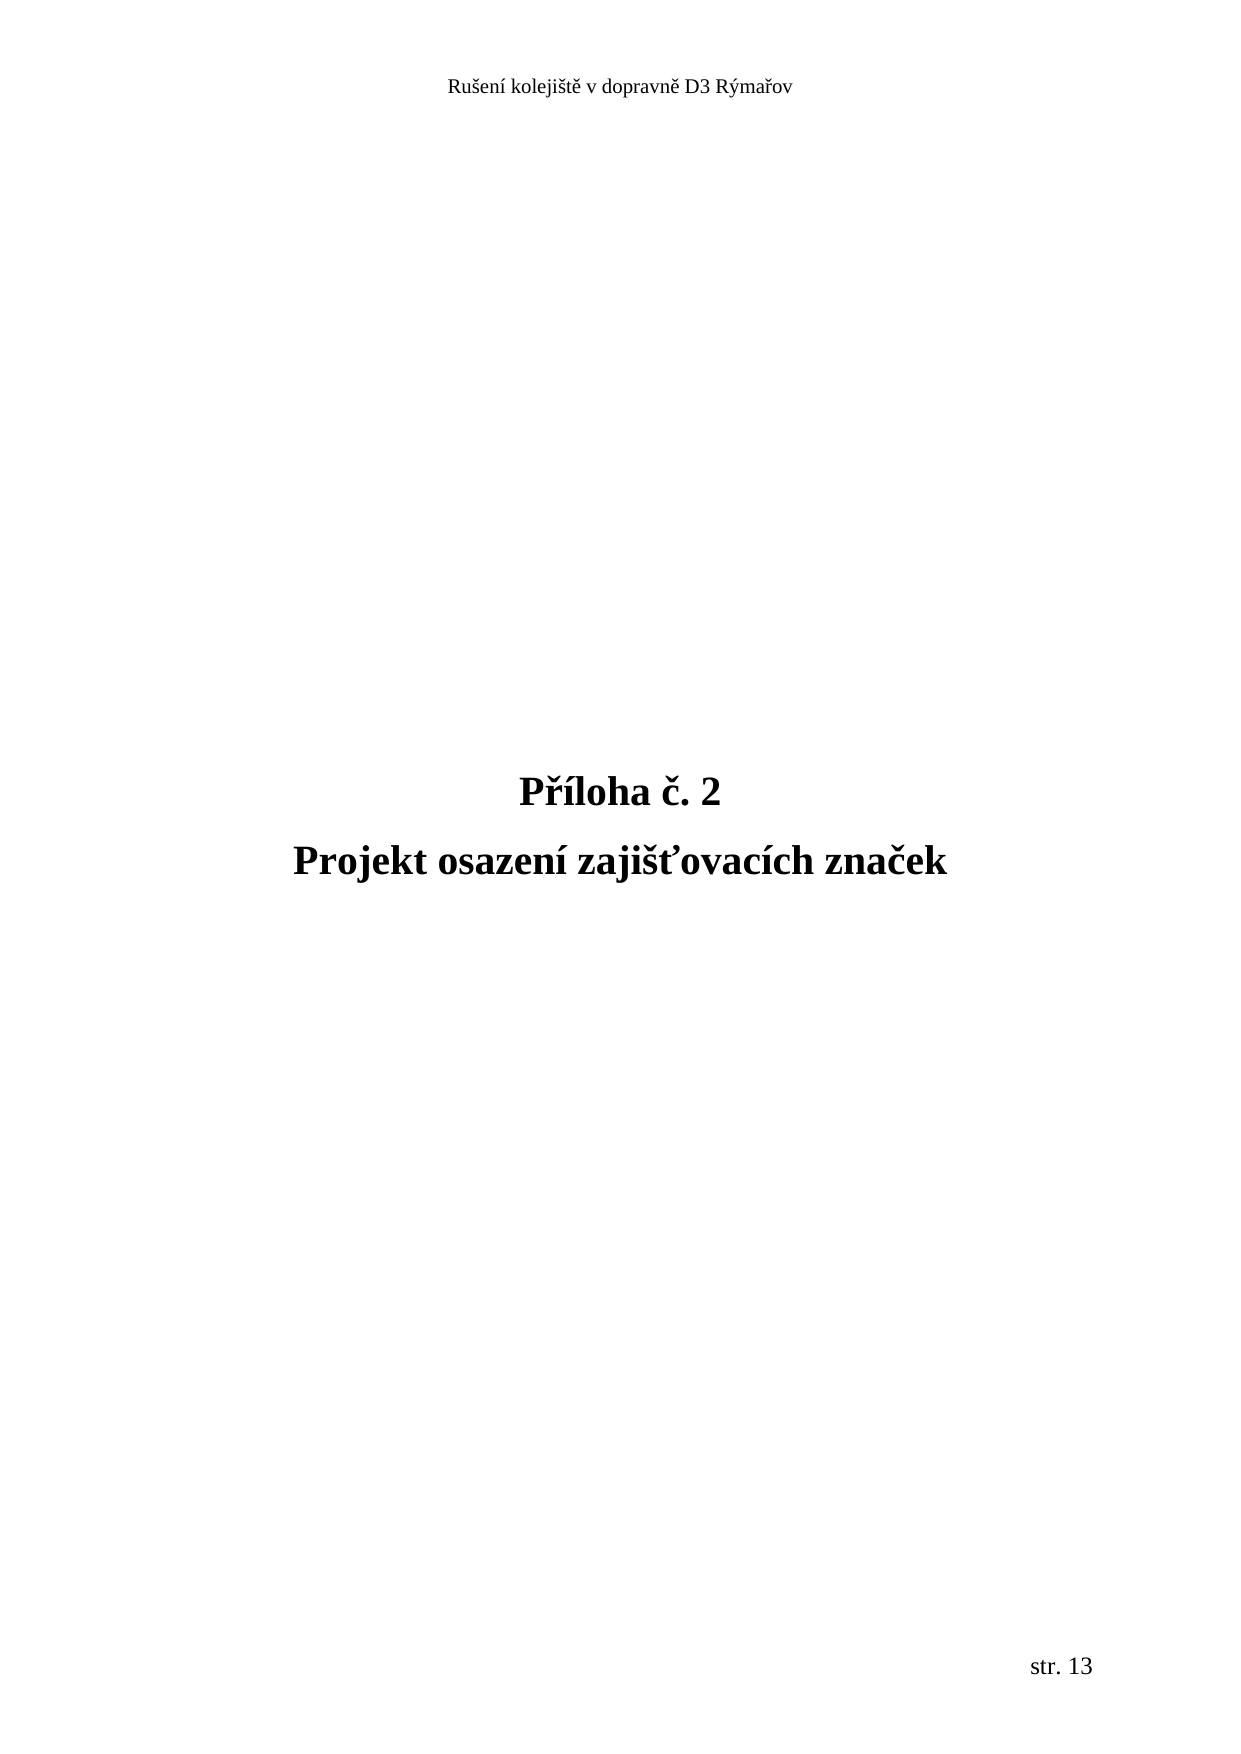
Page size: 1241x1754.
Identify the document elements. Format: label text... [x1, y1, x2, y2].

text Příloha č. 2 [148, 766, 1092, 814]
text Projekt osazení zajišťovacích značek [148, 835, 1092, 883]
